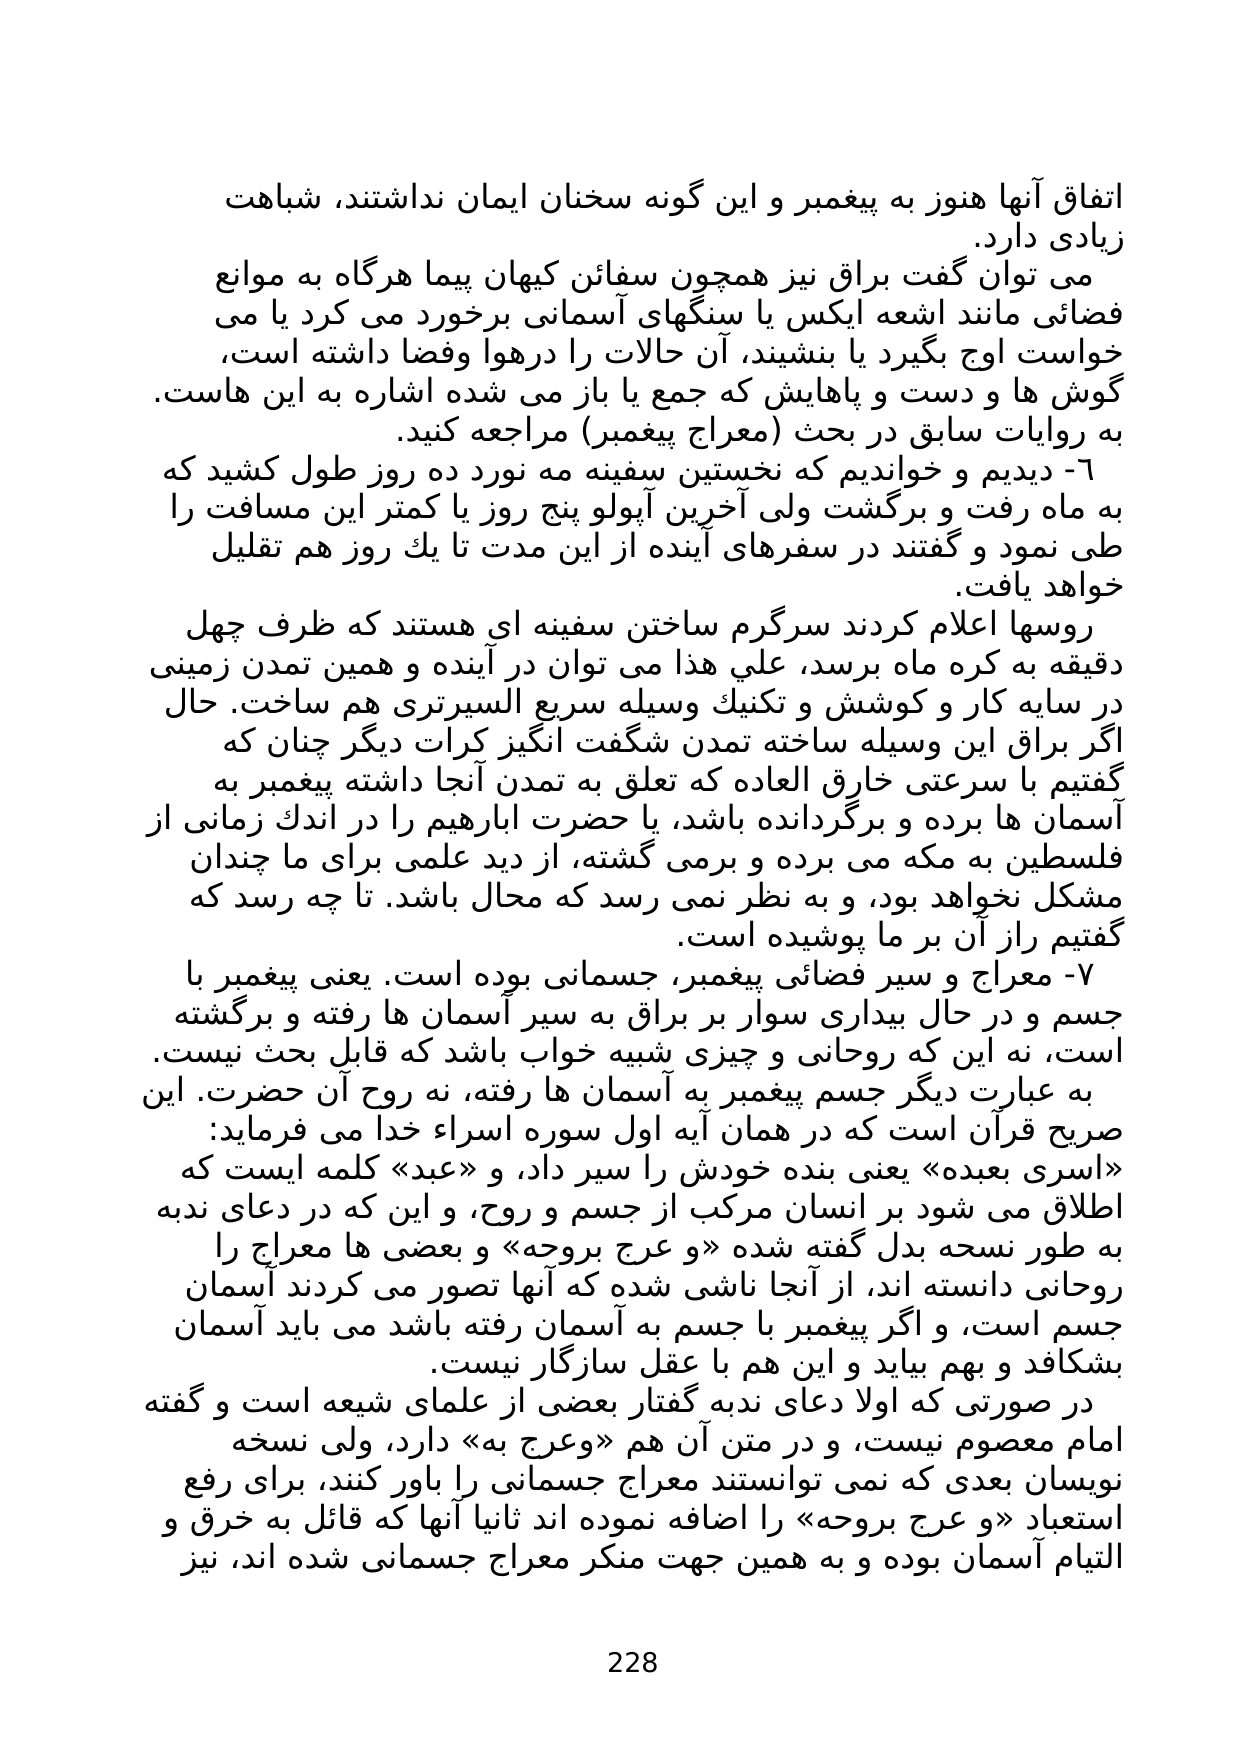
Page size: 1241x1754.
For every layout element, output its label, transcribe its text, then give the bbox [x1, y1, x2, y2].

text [141, 177, 1125, 255]
text روسها اعلام كردند سرگرم ساختن سفينه ای هستند كه ظرف چهل دقيقه به كره ماه برسد، علي هذا می توان در آينده و همين تمدن زمينی در سايه كار و كوشش و تكنيك وسيله سريع السيرتری هم ساخت. حال اگر براق اين وسيله ساخته تمدن شگفت انگيز كرات ديگر چنان كه گفتيم با سرعتی خارق العاده كه تعلق به تمدن آنجا داشته پيغمبر به آسمان ها برده و برگردانده باشد، يا حضرت ابارهيم را در اندك زمانی از فلسطين به مكه می برده و برمی گشته، از ديد علمی برای ما چندان مشكل نخواهد بود، و به نظر نمی رسد كه محال باشد. تا چه رسد كه گفتيم راز آن بر ما پوشيده است. [141, 604, 1125, 954]
text می توان گفت براق نيز همچون سفائن كيهان پيما هرگاه به موانع فضائی مانند اشعه ايكس يا سنگهای آسمانی برخورد می كرد يا می خواست اوج بگيرد يا بنشيند، آن حالات را درهوا وفضا داشته است، گوش ها و دست و پاهايش كه جمع يا باز می شده اشاره به اين هاست. به روايات سابق در بحث (معراج پيغمبر) مراجعه كنيد. [141, 255, 1125, 449]
text به عبارت ديگر جسم پيغمبر به آسمان ها رفته، نه روح آن حضرت. اين صريح قرآن است كه در همان آيه اول سوره اسراء خدا می فرمايد: «اسری بعبده» يعنی بنده خودش را سير داد، و «عبد» كلمه ايست كه اطلاق می شود بر انسان مركب از جسم و روح، و اين كه در دعای ندبه به طور نسحه بدل گفته شده «و عرج بروحه» و بعضی ها معراج را روحانی دانسته اند، از آنجا ناشی شده كه آنها تصور می كردند آسمان جسم است، و اگر پيغمبر با جسم به آسمان رفته باشد می بايد آسمان بشكافد و بهم بيايد و اين هم با عقل سازگار نيست. [141, 1071, 1125, 1382]
text ٧- معراج و سير فضائی پيغمبر، جسمانی بوده است. يعنی پيغمبر با جسم و در حال بيداری سوار بر براق به سير آسمان ها رفته و برگشته است، نه اين كه روحانی و چيزی شبيه خواب باشد كه قابل بحث نيست. [141, 954, 1125, 1071]
text ٦- ديديم و خوانديم كه نخستين سفينه مه نورد ده روز طول كشيد كه به ماه رفت و برگشت ولی آخرين آپولو پنج روز يا كمتر اين مسافت را طی نمود و گفتند در سفرهای آينده از اين مدت تا يك روز هم تقليل خواهد يافت. [141, 449, 1125, 604]
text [141, 1382, 1125, 1576]
